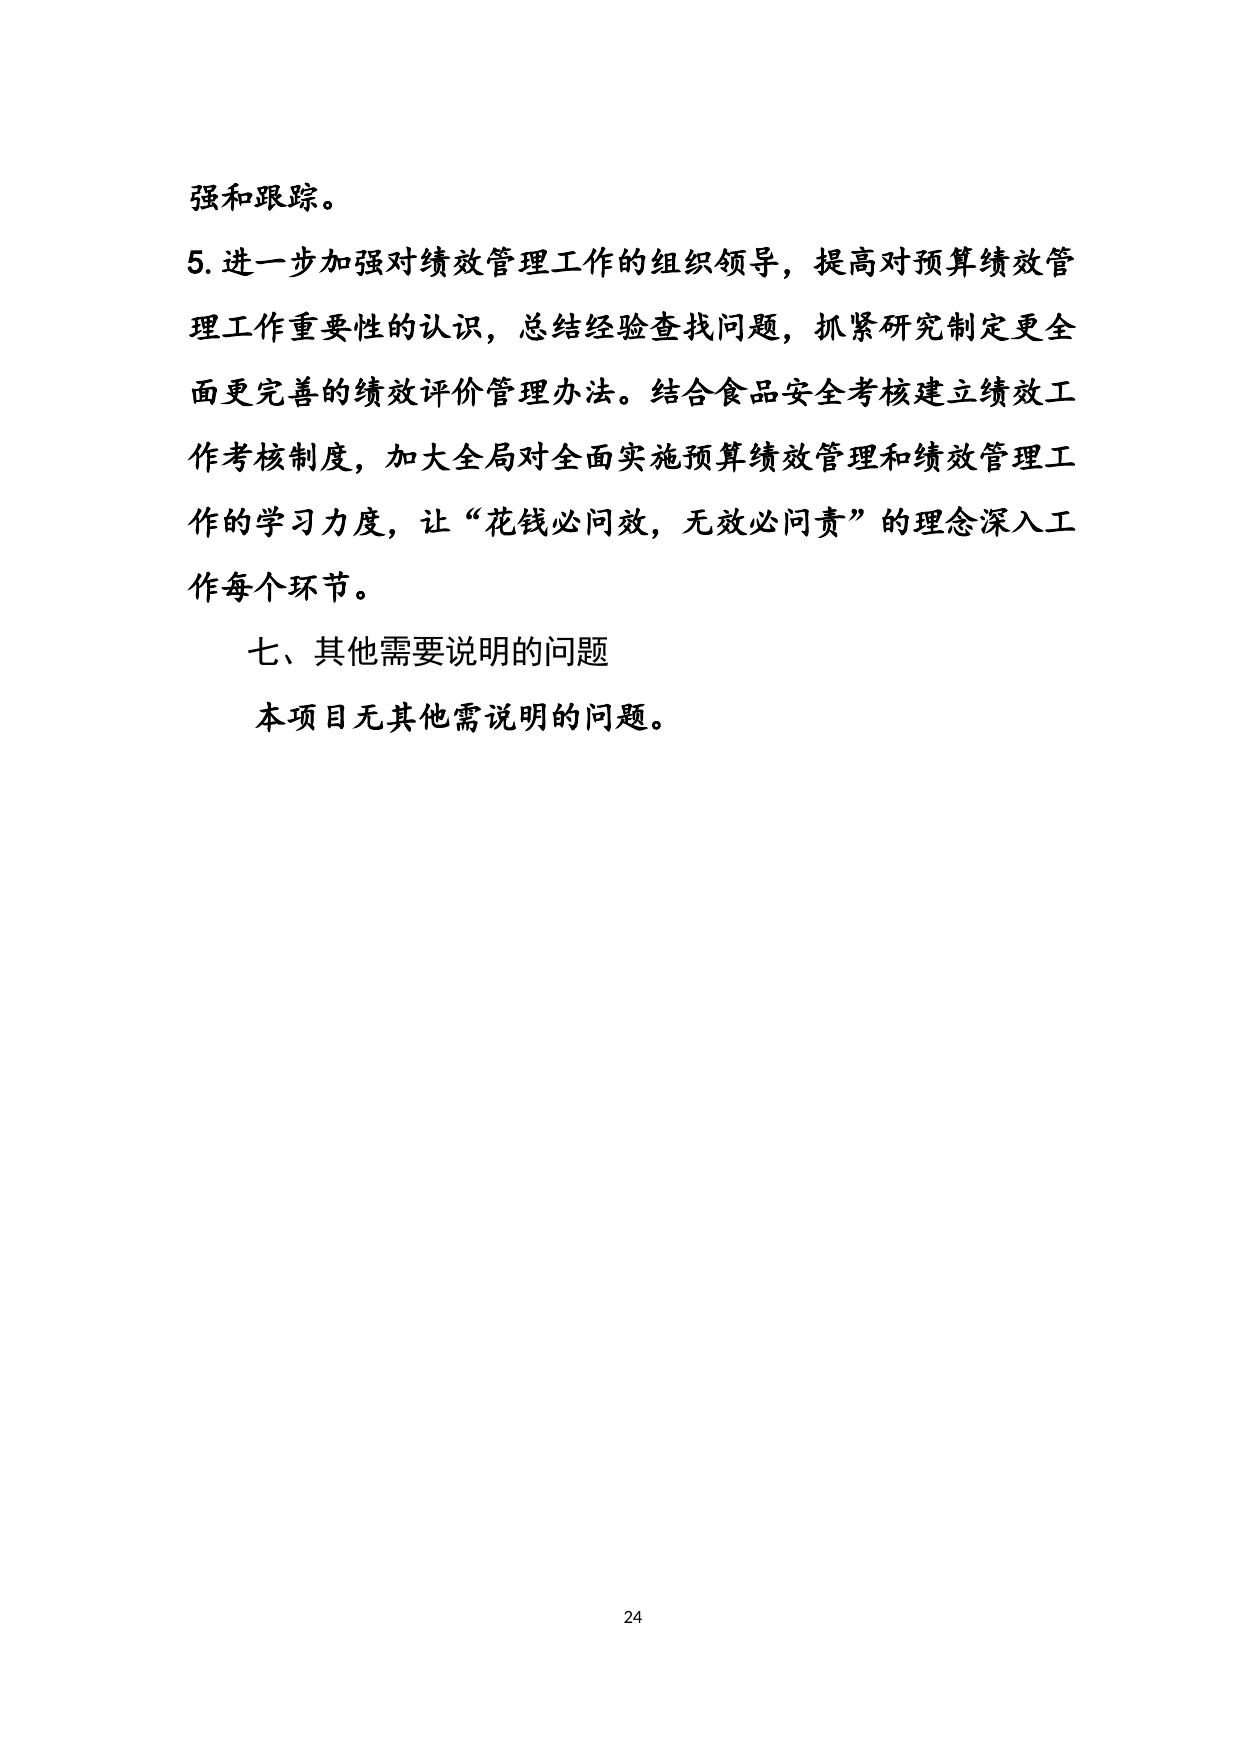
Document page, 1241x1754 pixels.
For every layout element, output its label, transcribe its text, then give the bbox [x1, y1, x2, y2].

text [187, 162, 1078, 617]
text 本项目无其他需说明的问题。 [187, 682, 1078, 747]
text 七、其他需要说明的问题 [187, 617, 1078, 682]
